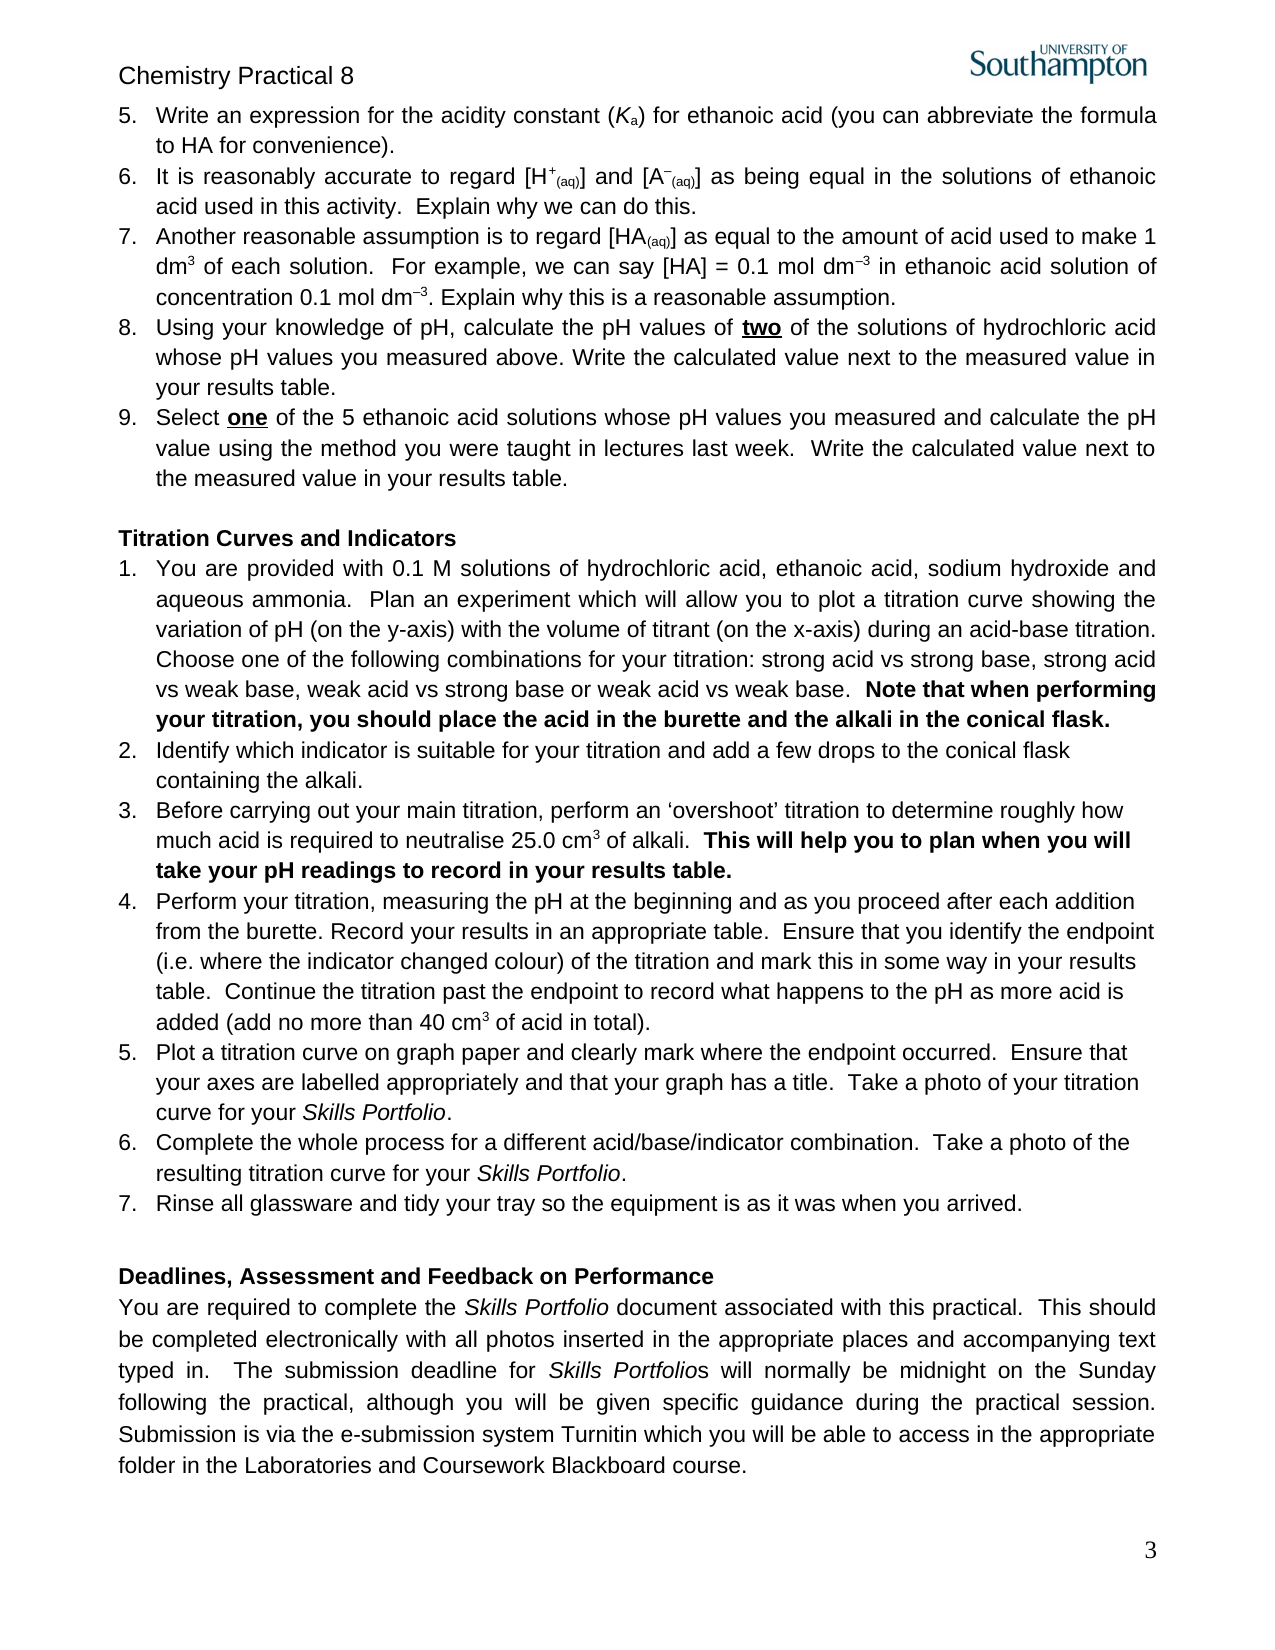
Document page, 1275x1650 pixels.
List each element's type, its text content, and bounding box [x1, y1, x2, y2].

list Perform your titration, measuring the pH at the beginning and as you proceed after each addition from the burette. Record your results in an appropriate table. Ensure that you identify the endpoint (i.e. where the indicator changed colour) of the titration and mark this in some way in your results table. Continue the titration past the endpoint to record what happens to the pH as more acid is added (add no more than 40 cm3 of acid in total). [118, 888, 1157, 1035]
list You are provided with 0.1 M solutions of hydrochloric acid, ethanoic acid, sodium hydroxide and aqueous ammonia. Plan an experiment which will allow you to plot a titration curve showing the variation of pH (on the y-axis) with the volume of titrant (on the x-axis) during an acid-base titration. Choose one of the following combinations for your titration: strong acid vs strong base, strong acid vs weak base, weak acid vs strong base or weak acid vs weak base. Note that when performing your titration, you should place the acid in the burette and the alkali in the conical flask. [118, 555, 1157, 733]
text Titration Curves and Indicators [118, 525, 1157, 552]
list Plot a titration curve on graph paper and clearly mark where the endpoint occurred. Ensure that your axes are labelled appropriately and that your graph has a title. Take a photo of your titration curve for your Skills Portfolio. [118, 1039, 1157, 1126]
picture [967, 42, 1152, 85]
list Before carrying out your main titration, perform an ‘overshoot’ titration to determine roughly how much acid is required to neutralise 25.0 cm3 of alkali. This will help you to plan when you will take your pH readings to record in your results table. [118, 797, 1157, 884]
list It is reasonably accurate to regard [H+(aq)] and [A–(aq)] as being equal in the solutions of ethanoic acid used in this activity. Explain why we can do this. [118, 163, 1157, 219]
list Another reasonable assumption is to regard [HA(aq)] as equal to the amount of acid used to make 1 dm3 of each solution. For example, we can say [HA] = 0.1 mol dm–3 in ethanoic acid solution of concentration 0.1 mol dm–3. Explain why this is a reasonable assumption. [118, 223, 1157, 310]
list Select one of the 5 ethanoic acid solutions whose pH values you measured and calculate the pH value using the method you were taught in lectures last week. Write the calculated value next to the measured value in your results table. [118, 404, 1157, 491]
text You are required to complete the Skills Portfolio document associated with this practical. This should be completed electronically with all photos inserted in the appropriate places and accompanying text typed in. The submission deadline for Skills Portfolios will normally be midnight on the Sunday following the practical, although you will be given specific guidance during the practical session. Submission is via the e-submission system Turnitin which you will be able to access in the appropriate folder in the Laboratories and Coursework Blackboard course. [118, 1294, 1157, 1478]
list Complete the whole process for a different acid/base/indicator combination. Take a photo of the resulting titration curve for your Skills Portfolio. [118, 1129, 1157, 1186]
list Write an expression for the acidity constant (Ka) for ethanoic acid (you can abbreviate the formula to HA for convenience). [118, 102, 1157, 159]
text Deadlines, Assessment and Feedback on Performance [118, 1263, 1157, 1289]
list Using your knowledge of pH, calculate the pH values of two of the solutions of hydrochloric acid whose pH values you measured above. Write the calculated value next to the measured value in your results table. [118, 314, 1157, 401]
list Rinse all glassware and tidy your tray so the equipment is as it was when you arrived. [118, 1190, 1157, 1216]
list Identify which indicator is suitable for your titration and add a few drops to the conical flask containing the alkali. [118, 737, 1157, 793]
